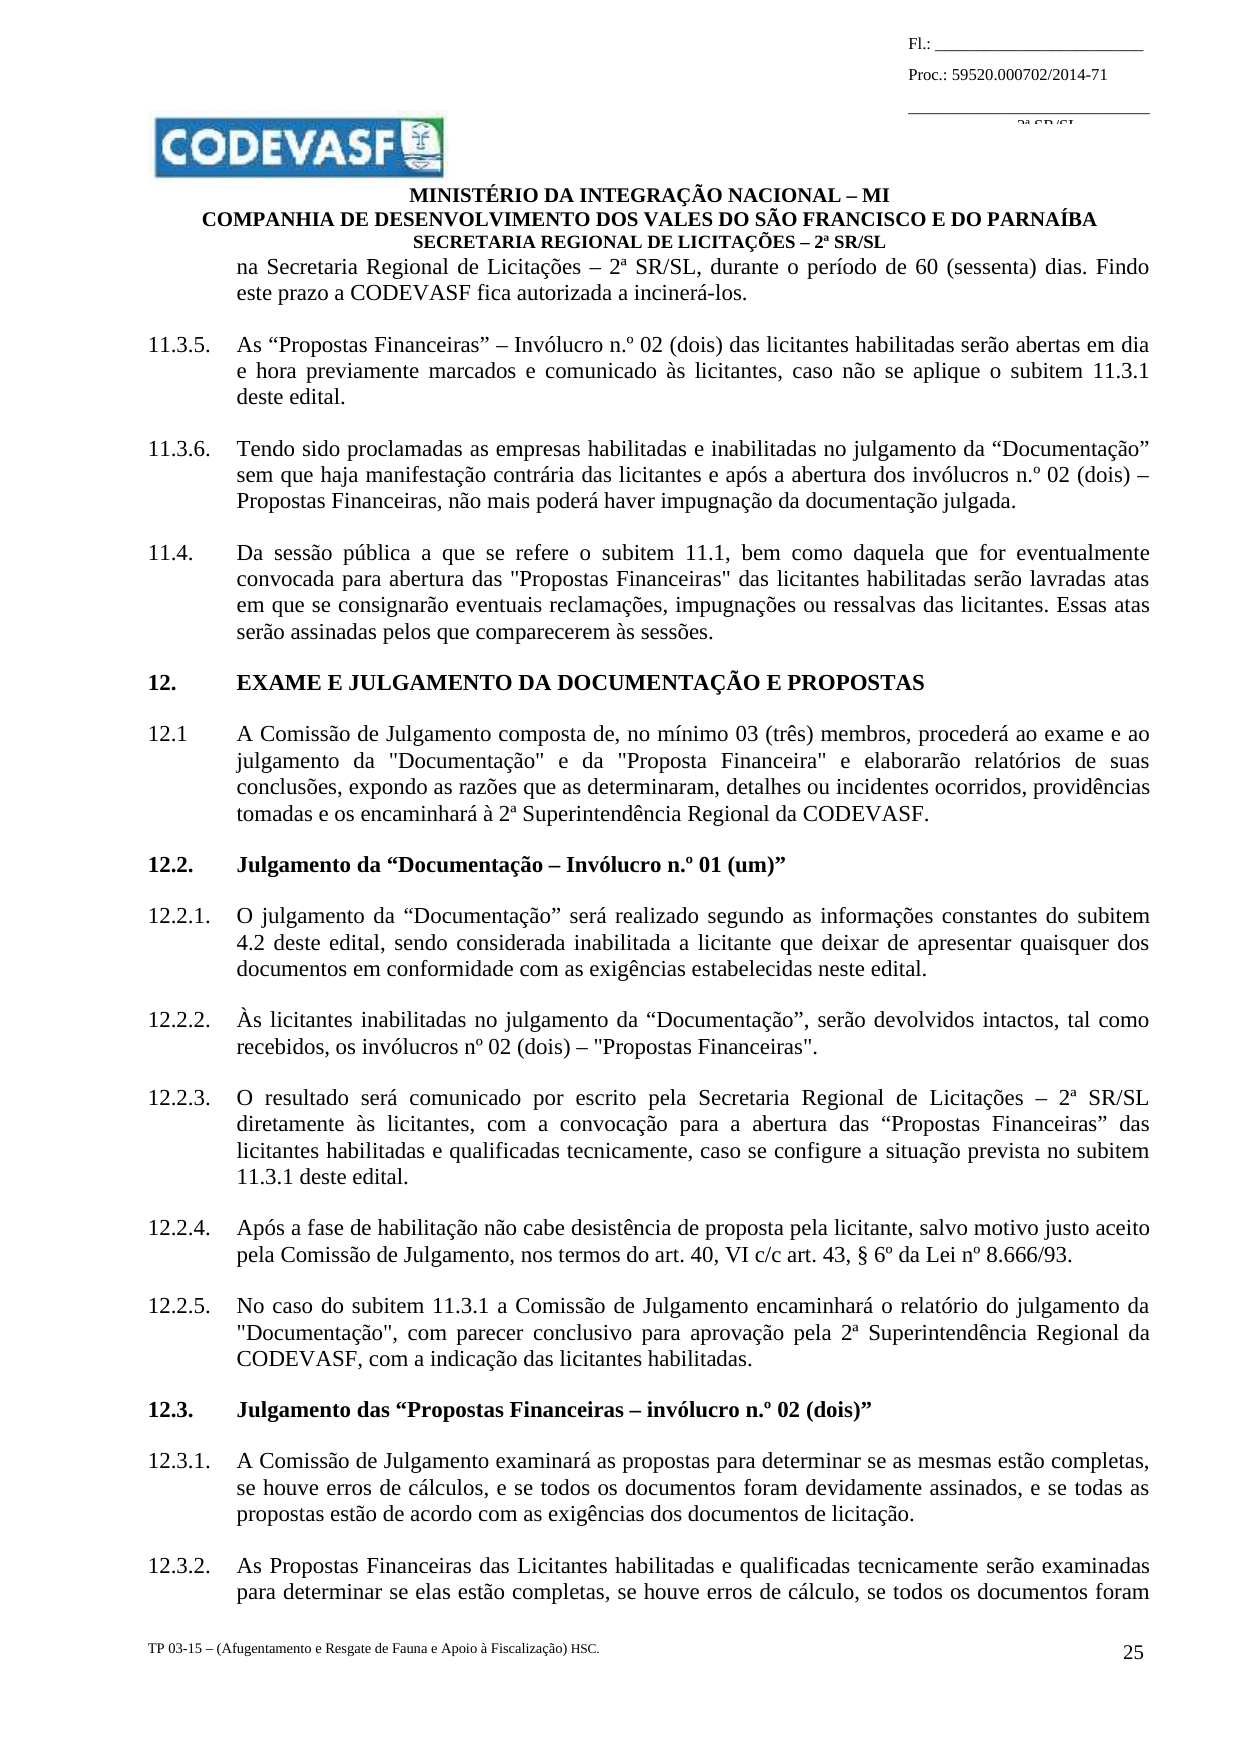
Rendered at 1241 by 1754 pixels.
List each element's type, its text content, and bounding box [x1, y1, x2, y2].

list O resultado será comunicado por escrito pela Secretaria Regional de Licitações – 2ª SR/SL diretamente às licitantes, com a convocação para a abertura das “Propostas Financeiras” das licitantes habilitadas e qualificadas tecnicamente, caso se configure a situação prevista no subitem 11.3.1 deste edital. [148, 1084, 1152, 1189]
list Após a fase de habilitação não cabe desistência de proposta pela licitante, salvo motivo justo aceito pela Comissão de Julgamento, nos termos do art. 40, VI c/c art. 43, § 6º da Lei nº 8.666/93. [148, 1214, 1152, 1267]
list A Comissão de Julgamento examinará as propostas para determinar se as mesmas estão completas, se houve erros de cálculos, e se todos os documentos foram devidamente assinados, e se todas as propostas estão de acordo com as exigências dos documentos de licitação. [148, 1448, 1152, 1527]
picture [147, 110, 449, 184]
list Da sessão pública a que se refere o subitem 11.1, bem como daquela que for eventualmente convocada para abertura das "Propostas Financeiras" das licitantes habilitadas serão lavradas atas em que se consignarão eventuais reclamações, impugnações ou ressalvas das licitantes. Essas atas serão assinadas pelos que comparecerem às sessões. [148, 539, 1152, 644]
list A Comissão de Julgamento composta de, no mínimo 03 (três) membros, procederá ao exame e ao julgamento da "Documentação" e da "Proposta Financeira" e elaborarão relatórios de suas conclusões, expondo as razões que as determinaram, detalhes ou incidentes ocorridos, providências tomadas e os encaminhará à 2ª Superintendência Regional da CODEVASF. [148, 721, 1152, 826]
list EXAME E JULGAMENTO DA DOCUMENTAÇÃO E PROPOSTAS [148, 669, 1152, 696]
list Julgamento da “Documentação – Invólucro n.º 01 (um)” [148, 851, 1152, 877]
list Julgamento das “Propostas Financeiras – invólucro n.º 02 (dois)” [148, 1396, 1152, 1423]
list As “Propostas Financeiras” – Invólucro n.º 02 (dois) das licitantes habilitadas serão abertas em dia e hora previamente marcados e comunicado às licitantes, caso não se aplique o subitem 11.3.1 deste edital. [148, 331, 1152, 410]
list Às licitantes inabilitadas no julgamento da “Documentação”, serão devolvidos intactos, tal como recebidos, os invólucros nº 02 (dois) – "Propostas Financeiras". [148, 1006, 1152, 1059]
list O julgamento da “Documentação” será realizado segundo as informações constantes do subitem 4.2 deste edital, sendo considerada inabilitada a licitante que deixar de apresentar quaisquer dos documentos em conformidade com as exigências estabelecidas neste edital. [148, 902, 1152, 981]
list No caso do subitem 11.3.1 a Comissão de Julgamento encaminhará o relatório do julgamento da "Documentação", com parecer conclusivo para aprovação pela 2ª Superintendência Regional da CODEVASF, com a indicação das licitantes habilitadas. [148, 1292, 1152, 1371]
list Tendo sido proclamadas as empresas habilitadas e inabilitadas no julgamento da “Documentação” sem que haja manifestação contrária das licitantes e após a abertura dos invólucros n.º 02 (dois) – Propostas Financeiras, não mais poderá haver impugnação da documentação julgada. [148, 435, 1152, 514]
